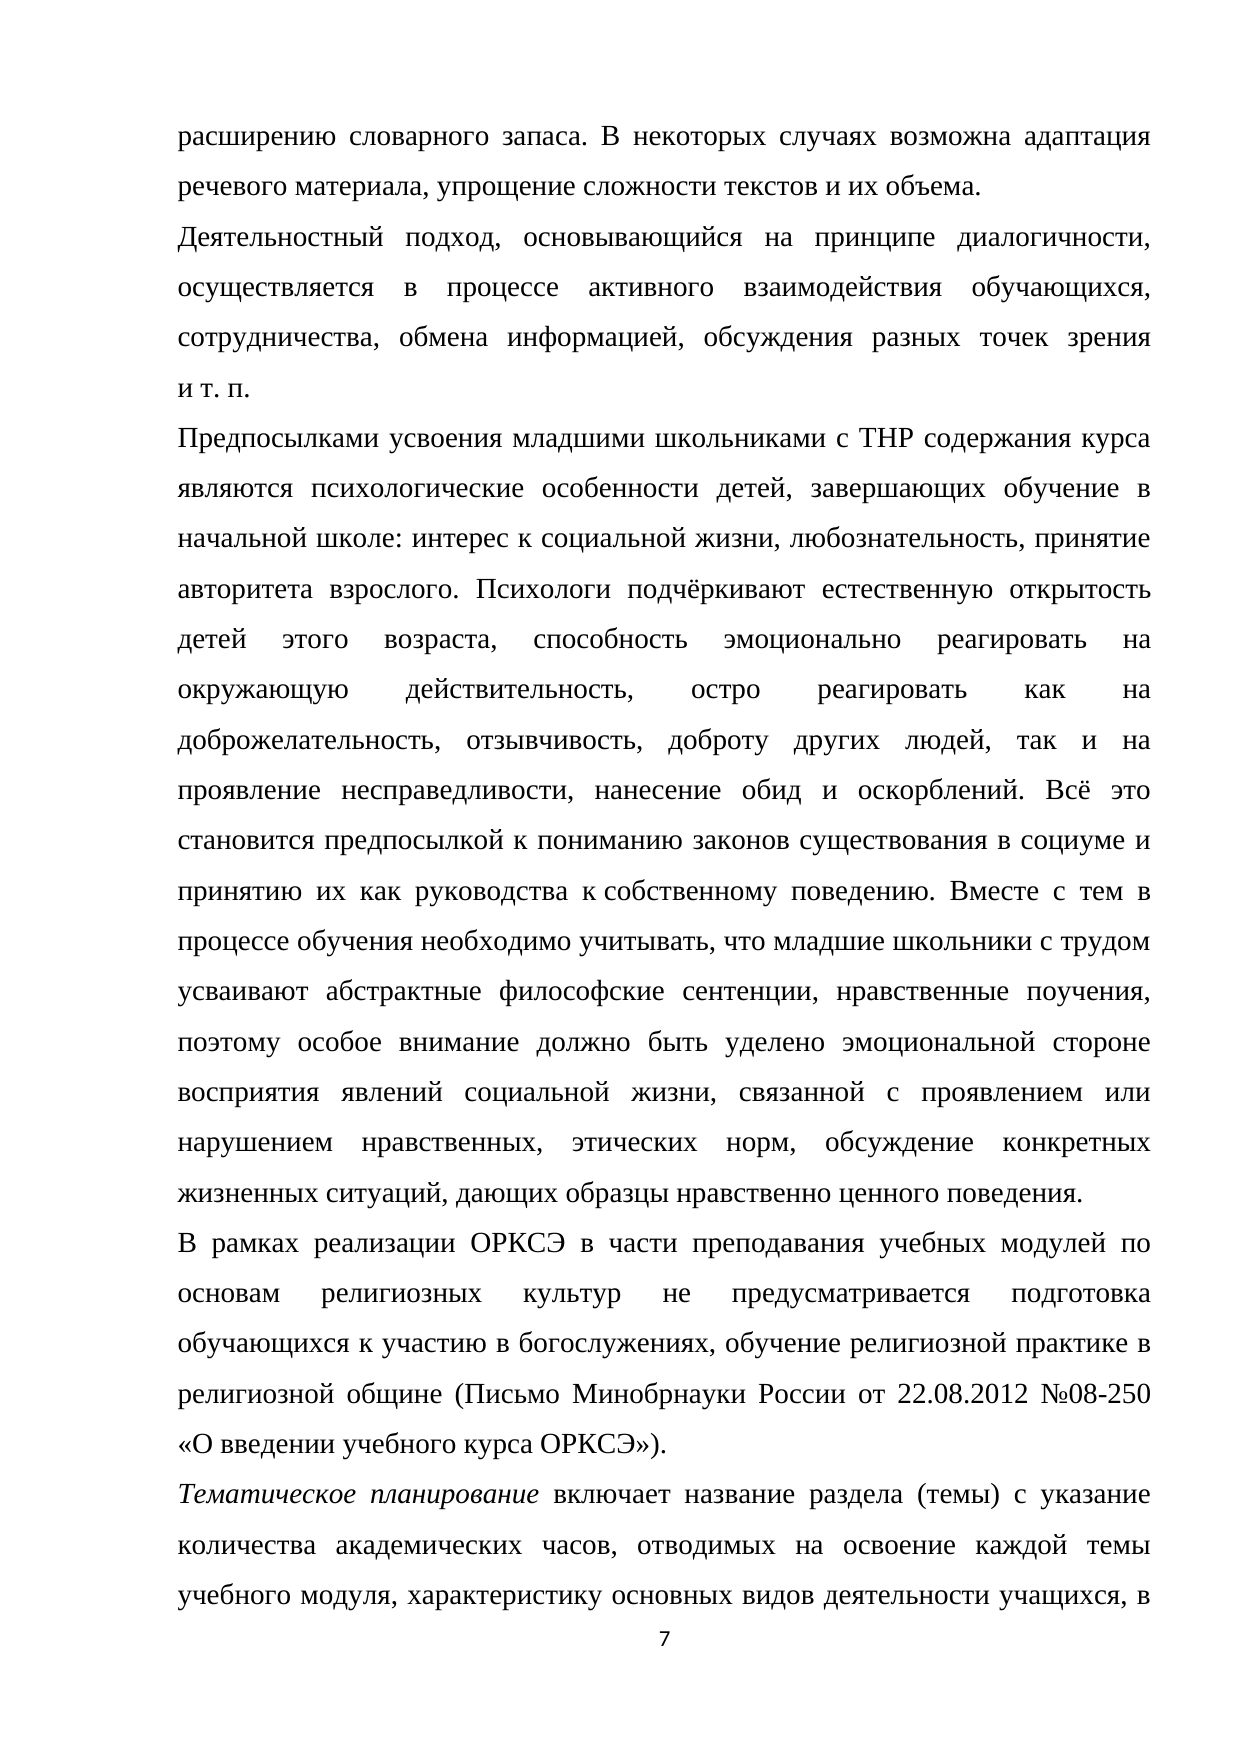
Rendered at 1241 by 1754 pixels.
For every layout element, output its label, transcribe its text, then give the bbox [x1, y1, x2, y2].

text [177, 1477, 1152, 1611]
text В рамках реализации ОРКСЭ в части преподавания учебных модулей по основам религиозных культур не предусматривается подготовка обучающихся к участию в богослужениях, обучение религиозной практике в религиозной общине (Письмо Минобрнауки России от 22.08.2012 №08-250 «О введении учебного курса ОРКСЭ»). [177, 1225, 1152, 1460]
text Предпосылками усвоения младшими школьниками с ТНР содержания курса являются психологические особенности детей, завершающих обучение в начальной школе: интерес к социальной жизни, любознательность, принятие авторитета взрослого. Психологи подчёркивают естественную открытость детей этого возраста, способность эмоционально реагировать на окружающую действительность, остро реагировать как на доброжелательность, отзывчивость, доброту других людей, так и на проявление несправедливости, нанесение обид и оскорблений. Всё это становится предпосылкой к пониманию законов существования в социуме и принятию их как руководства к собственному поведению. Вместе с тем в процессе обучения необходимо учитывать, что младшие школьники с трудом усваивают абстрактные философские сентенции, нравственные поучения, поэтому особое внимание должно быть уделено эмоциональной стороне восприятия явлений социальной жизни, связанной с проявлением или нарушением нравственных, этических норм, обсуждение конкретных жизненных ситуаций, дающих образцы нравственно ценного поведения. [177, 420, 1152, 1208]
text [177, 118, 1152, 202]
text Деятельностный подход, основывающийся на принципе диалогичности, осуществляется в процессе активного взаимодействия обучающихся, сотрудничества, обмена информацией, обсуждения разных точек зрения и т. п. [177, 219, 1152, 403]
